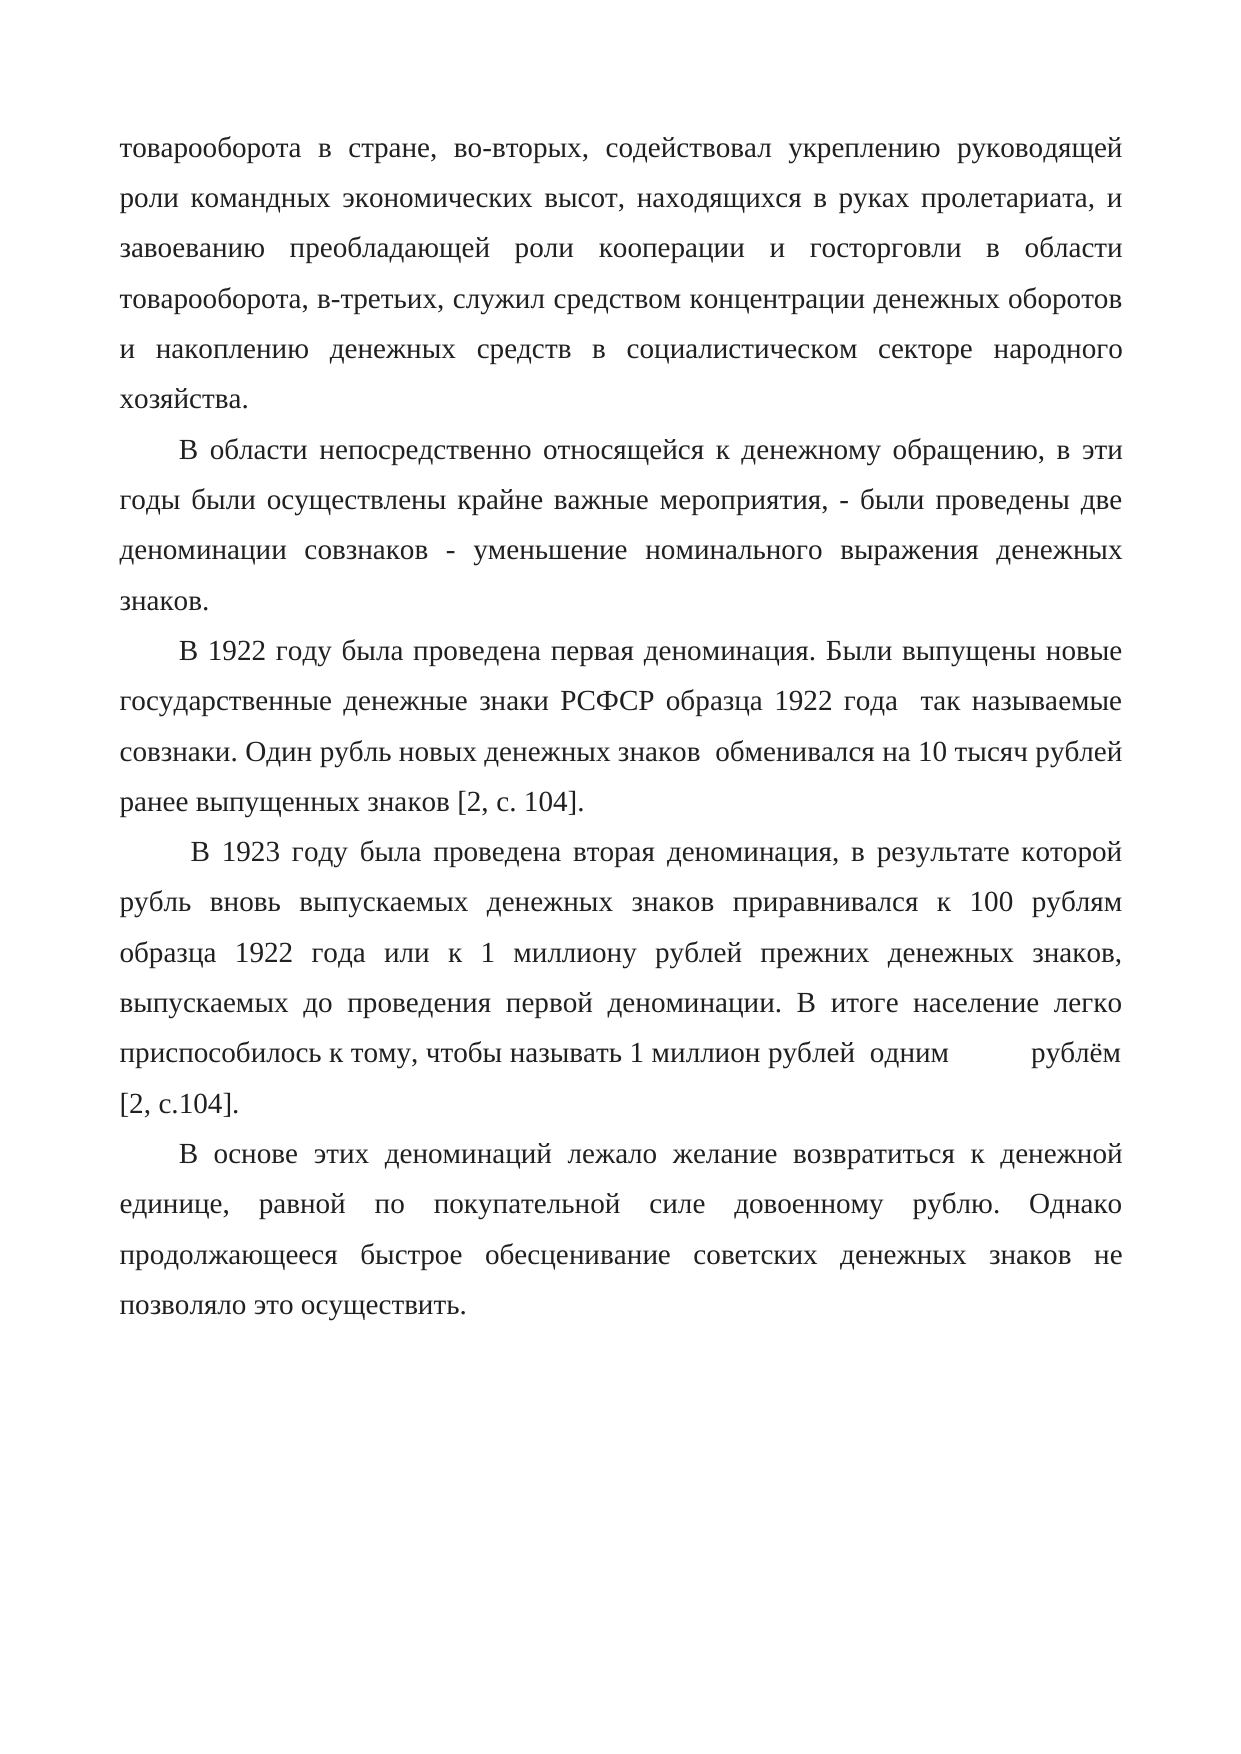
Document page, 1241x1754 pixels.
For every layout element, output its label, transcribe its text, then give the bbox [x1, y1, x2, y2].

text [119, 130, 1123, 415]
text В области непосредственно относящейся к денежному обращению, в эти годы были осуществлены крайне важные мероприятия, - были проведены две деноминации совзнаков - уменьшение номинального выражения денежных знаков. [119, 432, 1123, 616]
text В основе этих деноминаций лежало желание возвратиться к денежной единице, равной по покупательной силе довоенному рублю. Однако продолжающееся быстрое обесценивание советских денежных знаков не позволяло это осуществить. [119, 1136, 1123, 1321]
text В 1922 году была проведена первая деноминация. Были выпущены новые государственные денежные знаки РСФСР образца 1922 года так называемые совзнаки. Один рубль новых денежных знаков обменивался на 10 тысяч рублей ранее выпущенных знаков [2, c. 104]. [119, 633, 1123, 817]
text В 1923 году была проведена вторая деноминация, в результате которой рубль вновь выпускаемых денежных знаков приравнивался к 100 рублям образца 1922 года или к 1 миллиону рублей прежних денежных знаков, выпускаемых до проведения первой деноминации. В итоге население легко приспособилось к тому, чтобы называть 1 миллион рублей одним рублём [2, c.104]. [119, 834, 1123, 1119]
